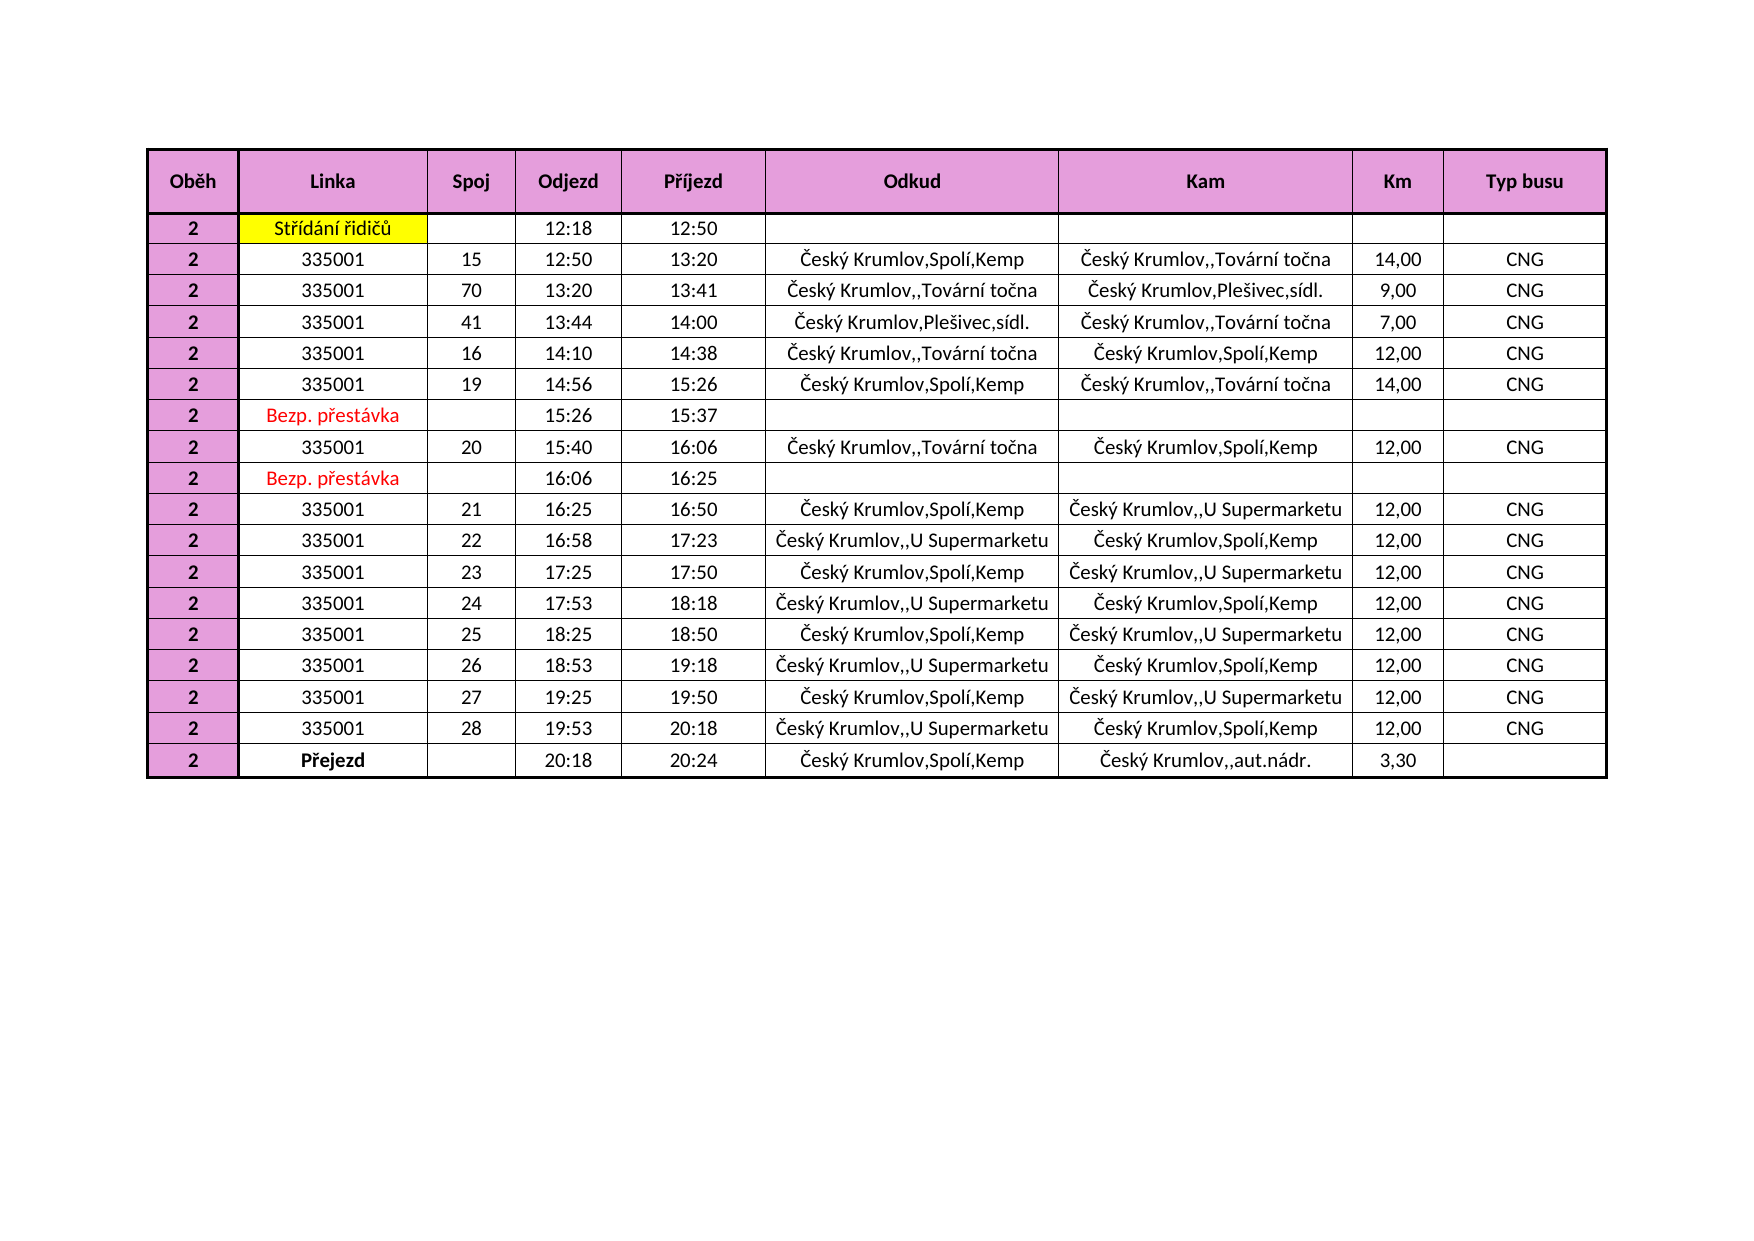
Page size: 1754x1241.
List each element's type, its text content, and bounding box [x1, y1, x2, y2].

table_cell 2 [149, 744, 237, 776]
table_cell [428, 215, 515, 243]
table_cell 12,00 [1353, 431, 1443, 462]
table_cell [428, 744, 515, 776]
table_header Linka [240, 151, 427, 212]
table_cell 15:26 [622, 369, 765, 399]
table_cell 14:56 [516, 369, 621, 399]
table_cell 2 [149, 588, 237, 618]
table_cell [1444, 400, 1605, 430]
table_cell Český Krumlov,Spolí,Kemp [1059, 588, 1352, 618]
table_cell 2 [149, 338, 237, 368]
table_cell 13:20 [622, 244, 765, 274]
table_cell 16:06 [516, 463, 621, 493]
table_cell [1059, 463, 1352, 493]
table_cell 21 [428, 494, 515, 524]
table_cell Český Krumlov,,aut.nádr. [1059, 744, 1352, 776]
table_cell 12,00 [1353, 713, 1443, 743]
table_cell 12:50 [622, 215, 765, 243]
table_cell 18:18 [622, 588, 765, 618]
table_header Odjezd [516, 151, 621, 212]
table_cell Přejezd [240, 744, 427, 776]
table_cell 12:50 [516, 244, 621, 274]
table_cell 28 [428, 713, 515, 743]
table_cell Český Krumlov,,Tovární točna [1059, 244, 1352, 274]
table_cell CNG [1444, 431, 1605, 462]
table_cell 15:26 [516, 400, 621, 430]
table_cell 18:53 [516, 650, 621, 680]
table_cell 335001 [240, 556, 427, 587]
table_header Kam [1059, 151, 1352, 212]
table_cell 20:24 [622, 744, 765, 776]
table_cell Bezp. přestávka [240, 400, 427, 430]
table_cell CNG [1444, 275, 1605, 305]
table_cell 2 [149, 619, 237, 649]
table_cell 13:20 [516, 275, 621, 305]
table_cell 2 [149, 400, 237, 430]
table_cell [1353, 463, 1443, 493]
table_cell Český Krumlov,,U Supermarketu [766, 713, 1058, 743]
table_cell [1059, 215, 1352, 243]
table_cell 2 [149, 431, 237, 462]
table_cell Český Krumlov,Plešivec,sídl. [1059, 275, 1352, 305]
table_cell CNG [1444, 244, 1605, 274]
table_cell 2 [149, 556, 237, 587]
table_cell Střídání řidičů [240, 215, 427, 243]
table_header Typ busu [1444, 151, 1605, 212]
table_cell 12,00 [1353, 494, 1443, 524]
table_cell CNG [1444, 306, 1605, 337]
table_cell CNG [1444, 369, 1605, 399]
table_cell 2 [149, 275, 237, 305]
table_cell 12:18 [516, 215, 621, 243]
table_cell 16:25 [516, 494, 621, 524]
table_cell 24 [428, 588, 515, 618]
table_cell CNG [1444, 338, 1605, 368]
table_cell 18:25 [516, 619, 621, 649]
table_cell 335001 [240, 588, 427, 618]
table_cell 2 [149, 650, 237, 680]
table_cell 12,00 [1353, 681, 1443, 712]
table_cell [1444, 463, 1605, 493]
table_cell 14:38 [622, 338, 765, 368]
table_cell 22 [428, 525, 515, 555]
table_cell 17:50 [622, 556, 765, 587]
table_cell 2 [149, 681, 237, 712]
table_cell [428, 400, 515, 430]
table_cell 335001 [240, 713, 427, 743]
table_cell 335001 [240, 338, 427, 368]
table_cell 15:37 [622, 400, 765, 430]
table_cell [766, 215, 1058, 243]
table_cell Český Krumlov,Spolí,Kemp [766, 369, 1058, 399]
table_cell Český Krumlov,,U Supermarketu [1059, 494, 1352, 524]
table_cell 19:25 [516, 681, 621, 712]
table_cell 17:23 [622, 525, 765, 555]
table_cell Český Krumlov,,U Supermarketu [1059, 619, 1352, 649]
table_cell 20 [428, 431, 515, 462]
table_header Spoj [428, 151, 515, 212]
table_cell 13:41 [622, 275, 765, 305]
table_cell Český Krumlov,,Tovární točna [766, 431, 1058, 462]
table_cell [766, 463, 1058, 493]
table_cell 16:58 [516, 525, 621, 555]
table_cell 2 [149, 525, 237, 555]
table_cell 25 [428, 619, 515, 649]
table_cell Český Krumlov,,Tovární točna [766, 338, 1058, 368]
table_cell 335001 [240, 681, 427, 712]
table_cell 335001 [240, 494, 427, 524]
table_cell CNG [1444, 681, 1605, 712]
table_cell 335001 [240, 650, 427, 680]
table_cell 3,30 [1353, 744, 1443, 776]
table_cell Český Krumlov,Spolí,Kemp [766, 244, 1058, 274]
table_cell CNG [1444, 556, 1605, 587]
table_cell Český Krumlov,Spolí,Kemp [1059, 713, 1352, 743]
table_cell 18:50 [622, 619, 765, 649]
table_cell 15 [428, 244, 515, 274]
table_cell CNG [1444, 713, 1605, 743]
table_cell CNG [1444, 525, 1605, 555]
table_cell Český Krumlov,,U Supermarketu [766, 525, 1058, 555]
table_cell Český Krumlov,,Tovární točna [1059, 369, 1352, 399]
table_cell 20:18 [516, 744, 621, 776]
table_cell 335001 [240, 619, 427, 649]
table_cell [1353, 400, 1443, 430]
table_cell Český Krumlov,Plešivec,sídl. [766, 306, 1058, 337]
table_cell Český Krumlov,Spolí,Kemp [1059, 338, 1352, 368]
table_cell Český Krumlov,Spolí,Kemp [1059, 431, 1352, 462]
table_cell Bezp. přestávka [240, 463, 427, 493]
table_cell 17:25 [516, 556, 621, 587]
table_cell 2 [149, 494, 237, 524]
table_cell 27 [428, 681, 515, 712]
table_cell 9,00 [1353, 275, 1443, 305]
table_cell 19 [428, 369, 515, 399]
table_cell 14:10 [516, 338, 621, 368]
table_cell Český Krumlov,,Tovární točna [766, 275, 1058, 305]
table_cell 41 [428, 306, 515, 337]
table_cell Český Krumlov,Spolí,Kemp [1059, 650, 1352, 680]
table_cell 14,00 [1353, 244, 1443, 274]
table_cell [766, 400, 1058, 430]
table_cell Český Krumlov,Spolí,Kemp [766, 494, 1058, 524]
table_cell Český Krumlov,,Tovární točna [1059, 306, 1352, 337]
table_cell 335001 [240, 244, 427, 274]
table_cell 2 [149, 306, 237, 337]
table_cell 12,00 [1353, 556, 1443, 587]
table_cell Český Krumlov,,U Supermarketu [1059, 681, 1352, 712]
table_cell 16 [428, 338, 515, 368]
table_cell 12,00 [1353, 650, 1443, 680]
table_cell 19:18 [622, 650, 765, 680]
table_cell 15:40 [516, 431, 621, 462]
table_cell CNG [1444, 619, 1605, 649]
table_cell 12,00 [1353, 588, 1443, 618]
table_cell 335001 [240, 431, 427, 462]
table_cell 19:53 [516, 713, 621, 743]
table_header Oběh [149, 151, 237, 212]
table_cell 70 [428, 275, 515, 305]
table_cell [1059, 400, 1352, 430]
table_cell [1444, 744, 1605, 776]
table_cell Český Krumlov,Spolí,Kemp [1059, 525, 1352, 555]
table_cell 2 [149, 215, 237, 243]
table_cell Český Krumlov,Spolí,Kemp [766, 619, 1058, 649]
table_header Příjezd [622, 151, 765, 212]
table_cell 23 [428, 556, 515, 587]
table_cell 7,00 [1353, 306, 1443, 337]
table_cell Český Krumlov,,U Supermarketu [1059, 556, 1352, 587]
table_cell 335001 [240, 369, 427, 399]
table_cell 13:44 [516, 306, 621, 337]
table_cell CNG [1444, 588, 1605, 618]
table_cell Český Krumlov,Spolí,Kemp [766, 556, 1058, 587]
table_cell [428, 463, 515, 493]
table_header Km [1353, 151, 1443, 212]
table_header Odkud [766, 151, 1058, 212]
table_cell 2 [149, 244, 237, 274]
table_cell 335001 [240, 525, 427, 555]
table_cell 2 [149, 713, 237, 743]
table_cell CNG [1444, 494, 1605, 524]
table_cell Český Krumlov,,U Supermarketu [766, 650, 1058, 680]
table_cell 26 [428, 650, 515, 680]
table_cell 2 [149, 369, 237, 399]
table_cell 2 [149, 463, 237, 493]
table_cell [1444, 215, 1605, 243]
table_cell 14:00 [622, 306, 765, 337]
table_cell 16:50 [622, 494, 765, 524]
table_cell 335001 [240, 275, 427, 305]
table_cell 16:25 [622, 463, 765, 493]
table_cell Český Krumlov,Spolí,Kemp [766, 681, 1058, 712]
table_cell 16:06 [622, 431, 765, 462]
table_cell 12,00 [1353, 525, 1443, 555]
table_cell 17:53 [516, 588, 621, 618]
table_cell 14,00 [1353, 369, 1443, 399]
table_cell Český Krumlov,Spolí,Kemp [766, 744, 1058, 776]
table_cell [1353, 215, 1443, 243]
table_cell CNG [1444, 650, 1605, 680]
table_cell 20:18 [622, 713, 765, 743]
table_cell 19:50 [622, 681, 765, 712]
table_cell 335001 [240, 306, 427, 337]
table_cell 12,00 [1353, 619, 1443, 649]
table_cell Český Krumlov,,U Supermarketu [766, 588, 1058, 618]
table_cell 12,00 [1353, 338, 1443, 368]
